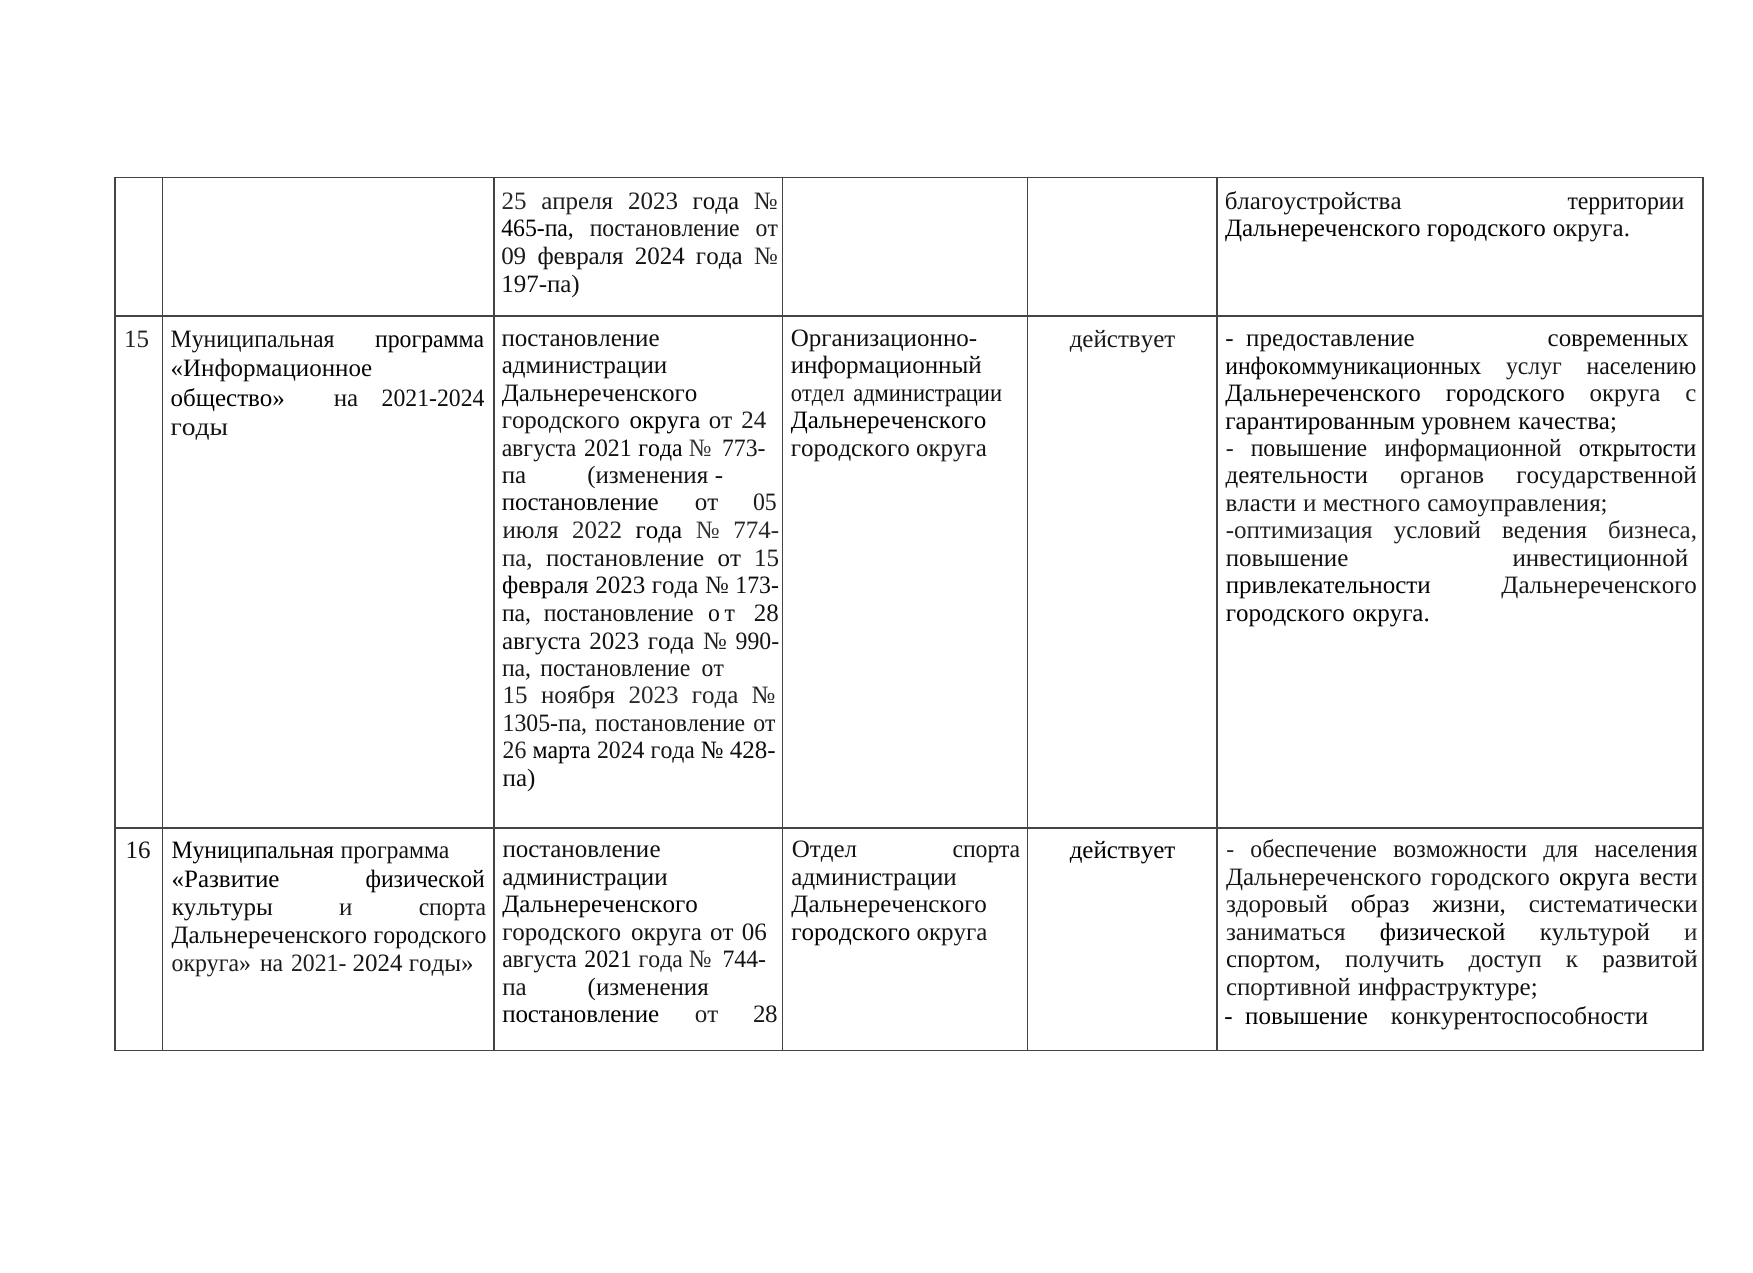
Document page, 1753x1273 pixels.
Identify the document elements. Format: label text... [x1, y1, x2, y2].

table_cell действует [1028, 829, 1216, 1050]
table_cell Муниципальная программа «Информационное общество» на 2021-2024 годы [163, 317, 493, 827]
table_header [783, 178, 1027, 315]
table_header благоустройства территории Дальнереченского городского округа. [1218, 178, 1702, 315]
table_cell постановление администрации Дальнереченского городского округа от 06 августа 2021 года № 744- па (изменения постановление от 28 [495, 829, 782, 1050]
table_cell действует [1028, 317, 1216, 827]
table_cell 16 [116, 829, 162, 1050]
table_cell Муниципальная программа «Развитие физической культуры и спорта Дальнереченского городского округа» на 2021- 2024 годы» [163, 829, 493, 1050]
table_header [116, 178, 162, 315]
table_header [163, 178, 493, 315]
table_cell 15 [116, 317, 162, 827]
table_header 25 апреля 2023 года № 465-пa, постановление от 09 февраля 2024 года № 197-пa) [495, 178, 782, 315]
table_cell - обеспечение возможности для населения Дальнереченского городского округа вести здоровый образ жизни, систематически заниматься физической культурой и спортом, получить доступ к развитой спортивной инфраструктуре; - повышение конкурентоспособности [1218, 829, 1702, 1050]
table_cell постановление администрации Дальнереченского городского округа от 24 августа 2021 года № 773- па (изменения -постановление от 05 июля 2022 года № 774- па, постановление от 15 февраля 2023 года № 173-па, постановление от 28 августа 2023 года № 990-пa, постановление от 15 ноября 2023 года № 1305-пa, постановление от 26 марта 2024 года № 428-пa) [495, 317, 782, 827]
table_cell Отдел спорта администрации Дальнереченского городского округа [783, 829, 1027, 1050]
table_header [1028, 178, 1216, 315]
table_cell Организационно- информационный отдел администрации Дальнереченского городского округа [783, 317, 1027, 827]
table_cell - предоставление современных инфокоммуникационных услуг населению Дальнереченского городского округа с гарантированным уровнем качества; - повышение информационной открытости деятельности органов государственной власти и местного самоуправления; -оптимизация условий ведения бизнеса, повышение инвестиционной привлекательности Дальнереченского городского округа. [1218, 317, 1702, 827]
